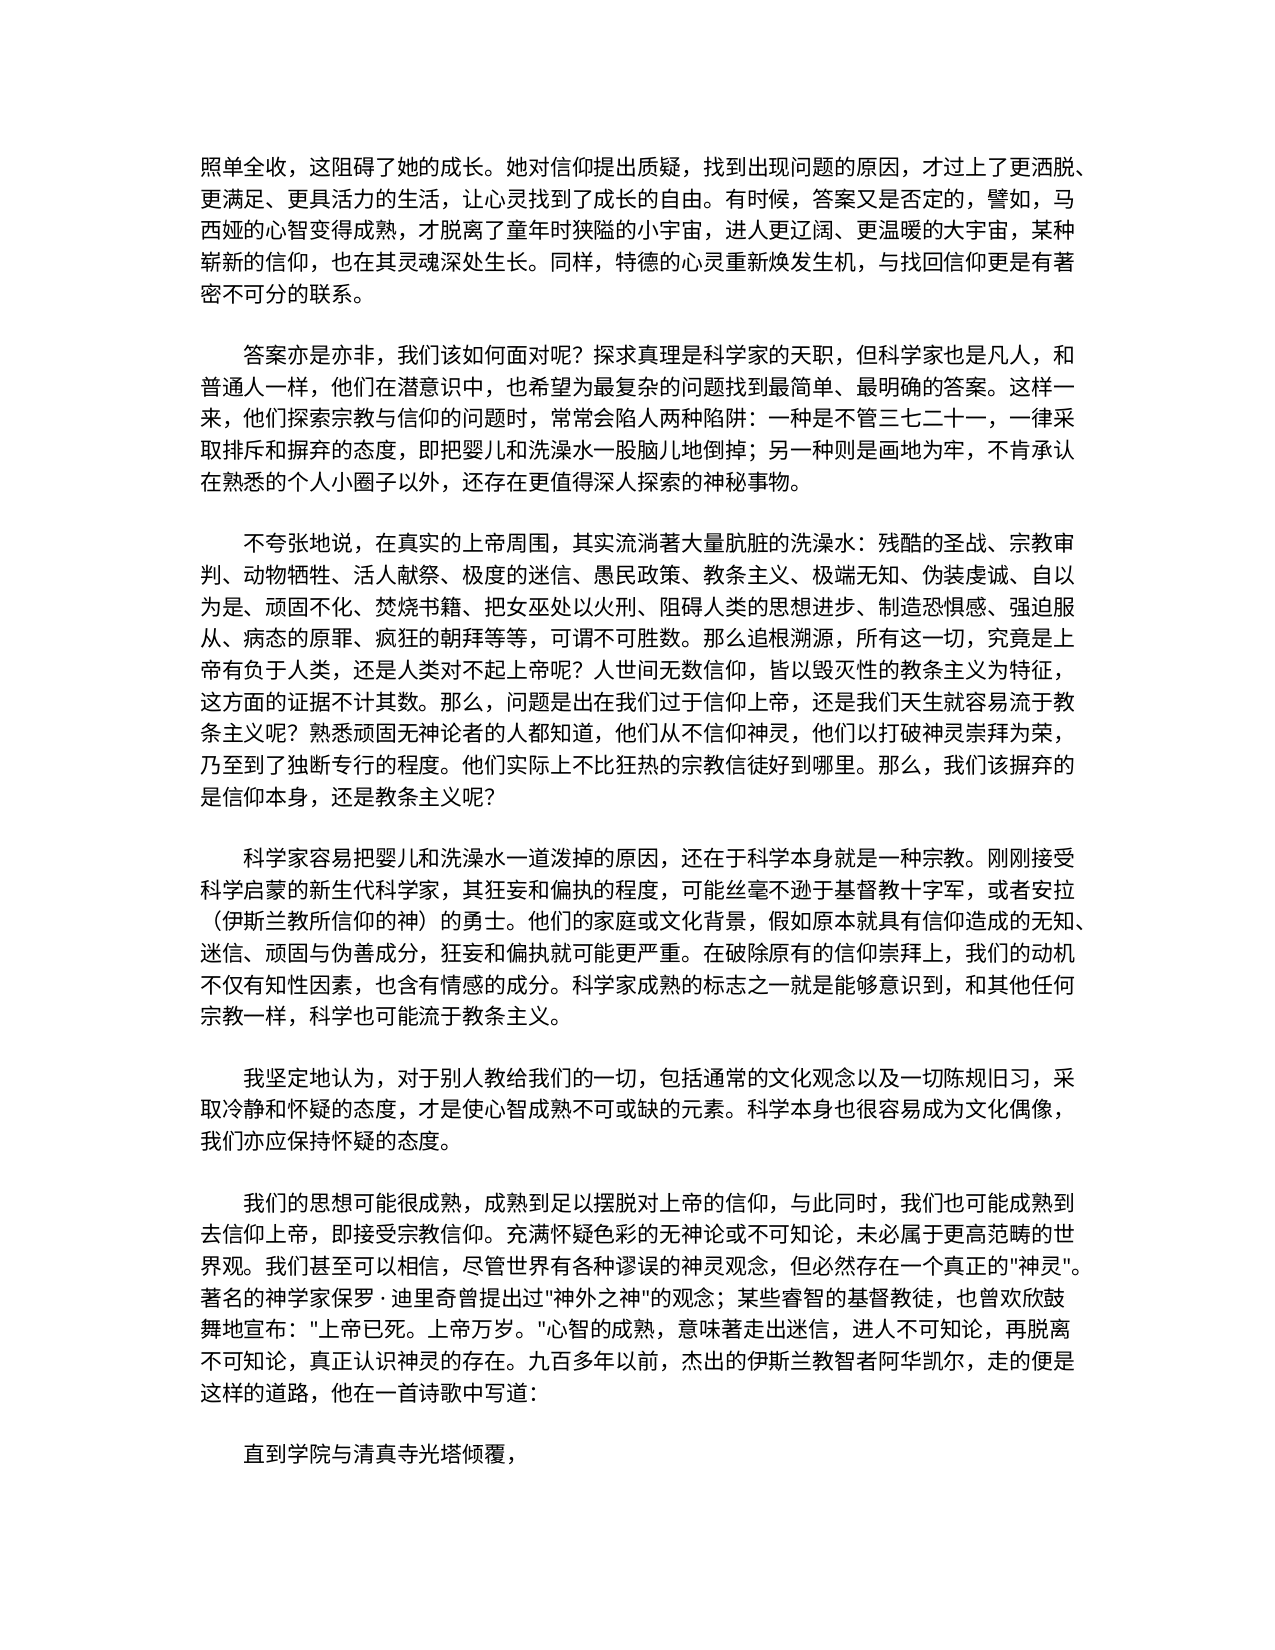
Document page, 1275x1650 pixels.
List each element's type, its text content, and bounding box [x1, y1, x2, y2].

text 不夸张地说，在真实的上帝周围，其实流淌著大量肮脏的洗澡水：残酷的圣战、宗教审判、动物牺牲、活人献祭、极度的迷信、愚民政策、教条主义、极端无知、伪装虔诚、自以为是、顽固不化、焚烧书籍、把女巫处以火刑、阻碍人类的思想进步、制造恐惧感、强迫服从、病态的原罪、疯狂的朝拜等等，可谓不可胜数。那么追根溯源，所有这一切，究竟是上帝有负于人类，还是人类对不起上帝呢？人世间无数信仰，皆以毁灭性的教条主义为特征，这方面的证据不计其数。那么，问题是出在我们过于信仰上帝，还是我们天生就容易流于教条主义呢？熟悉顽固无神论者的人都知道，他们从不信仰神灵，他们以打破神灵崇拜为荣，乃至到了独断专行的程度。他们实际上不比狂热的宗教信徒好到哪里。那么，我们该摒弃的是信仰本身，还是教条主义呢？ [200, 526, 1075, 811]
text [200, 150, 1075, 308]
text 我们的思想可能很成熟，成熟到足以摆脱对上帝的信仰，与此同时，我们也可能成熟到去信仰上帝，即接受宗教信仰。充满怀疑色彩的无神论或不可知论，未必属于更高范畴的世界观。我们甚至可以相信，尽管世界有各种谬误的神灵观念，但必然存在一个真正的"神灵"。著名的神学家保罗 · 迪里奇曾提出过"神外之神"的观念；某些睿智的基督教徒，也曾欢欣鼓舞地宣布："上帝已死。上帝万岁。"心智的成熟，意味著走出迷信，进人不可知论，再脱离不可知论，真正认识神灵的存在。九百多年以前，杰出的伊斯兰教智者阿华凯尔，走的便是这样的道路，他在一首诗歌中写道： [200, 1186, 1075, 1408]
text 答案亦是亦非，我们该如何面对呢？探求真理是科学家的天职，但科学家也是凡人，和普通人一样，他们在潜意识中，也希望为最复杂的问题找到最简单、最明确的答案。这样一来，他们探索宗教与信仰的问题时，常常会陷人两种陷阱：一种是不管三七二十一，一律采取排斥和摒弃的态度，即把婴儿和洗澡水一股脑儿地倒掉；另一种则是画地为牢，不肯承认在熟悉的个人小圈子以外，还存在更值得深人探索的神秘事物。 [200, 338, 1075, 496]
text 直到学院与清真寺光塔倾覆， [200, 1437, 1075, 1469]
text 我坚定地认为，对于别人教给我们的一切，包括通常的文化观念以及一切陈规旧习，采取冷静和怀疑的态度，才是使心智成熟不可或缺的元素。科学本身也很容易成为文化偶像，我们亦应保持怀疑的态度。 [200, 1061, 1075, 1156]
text 科学家容易把婴儿和洗澡水一道泼掉的原因，还在于科学本身就是一种宗教。刚刚接受科学启蒙的新生代科学家，其狂妄和偏执的程度，可能丝毫不逊于基督教十字军，或者安拉（伊斯兰教所信仰的神）的勇士。他们的家庭或文化背景，假如原本就具有信仰造成的无知、迷信、顽固与伪善成分，狂妄和偏执就可能更严重。在破除原有的信仰崇拜上，我们的动机不仅有知性因素，也含有情感的成分。科学家成熟的标志之一就是能够意识到，和其他任何宗教一样，科学也可能流于教条主义。 [200, 841, 1075, 1031]
